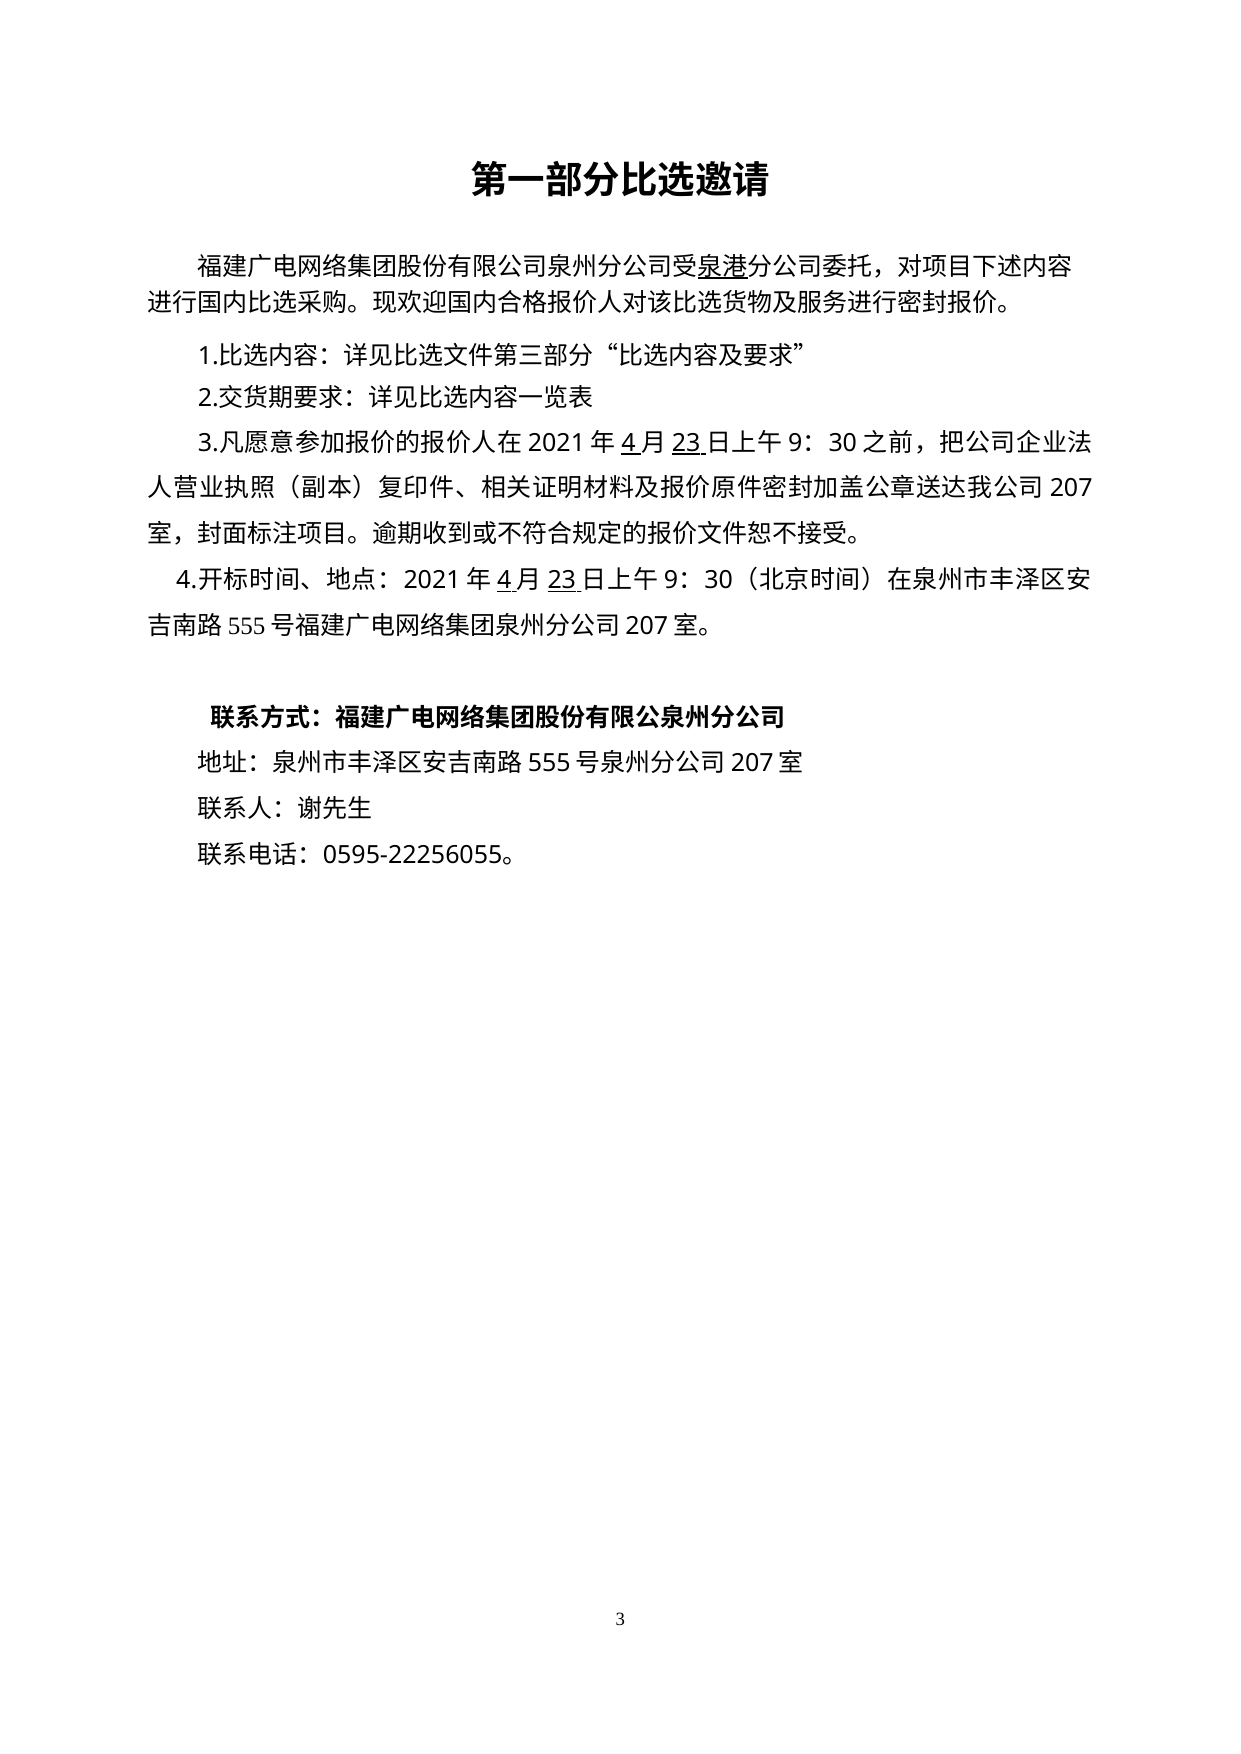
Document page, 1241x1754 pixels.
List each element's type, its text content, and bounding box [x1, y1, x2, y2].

text 联系电话：0595-22256055。 [148, 827, 1092, 873]
text 联系人：谢先生 [148, 781, 1092, 827]
text 2.交货期要求：详见比选内容一览表 [148, 373, 1092, 414]
text 4.开标时间、地点：2021年4月23日上午9：30（北京时间）在泉州市丰泽区安吉南路555号福建广电网络集团泉州分公司207室。 [148, 552, 1092, 643]
text 3.凡愿意参加报价的报价人在2021年4月23日上午9：30之前，把公司企业法人营业执照（副本）复印件、相关证明材料及报价原件密封加盖公章送达我公司207室，封面标注项目。逾期收到或不符合规定的报价文件恕不接受。 [148, 414, 1092, 552]
text 第一部分比选邀请 [148, 150, 1092, 204]
text 联系方式：福建广电网络集团股份有限公泉州分公司 [148, 689, 1092, 735]
text 福建广电网络集团股份有限公司泉州分公司受泉港分公司委托，对项目下述内容进行国内比选采购。现欢迎国内合格报价人对该比选货物及服务进行密封报价。 [148, 246, 1092, 318]
text 1.比选内容：详见比选文件第三部分“比选内容及要求” [148, 331, 1092, 373]
text 地址：泉州市丰泽区安吉南路555号泉州分公司207室 [148, 735, 1092, 781]
